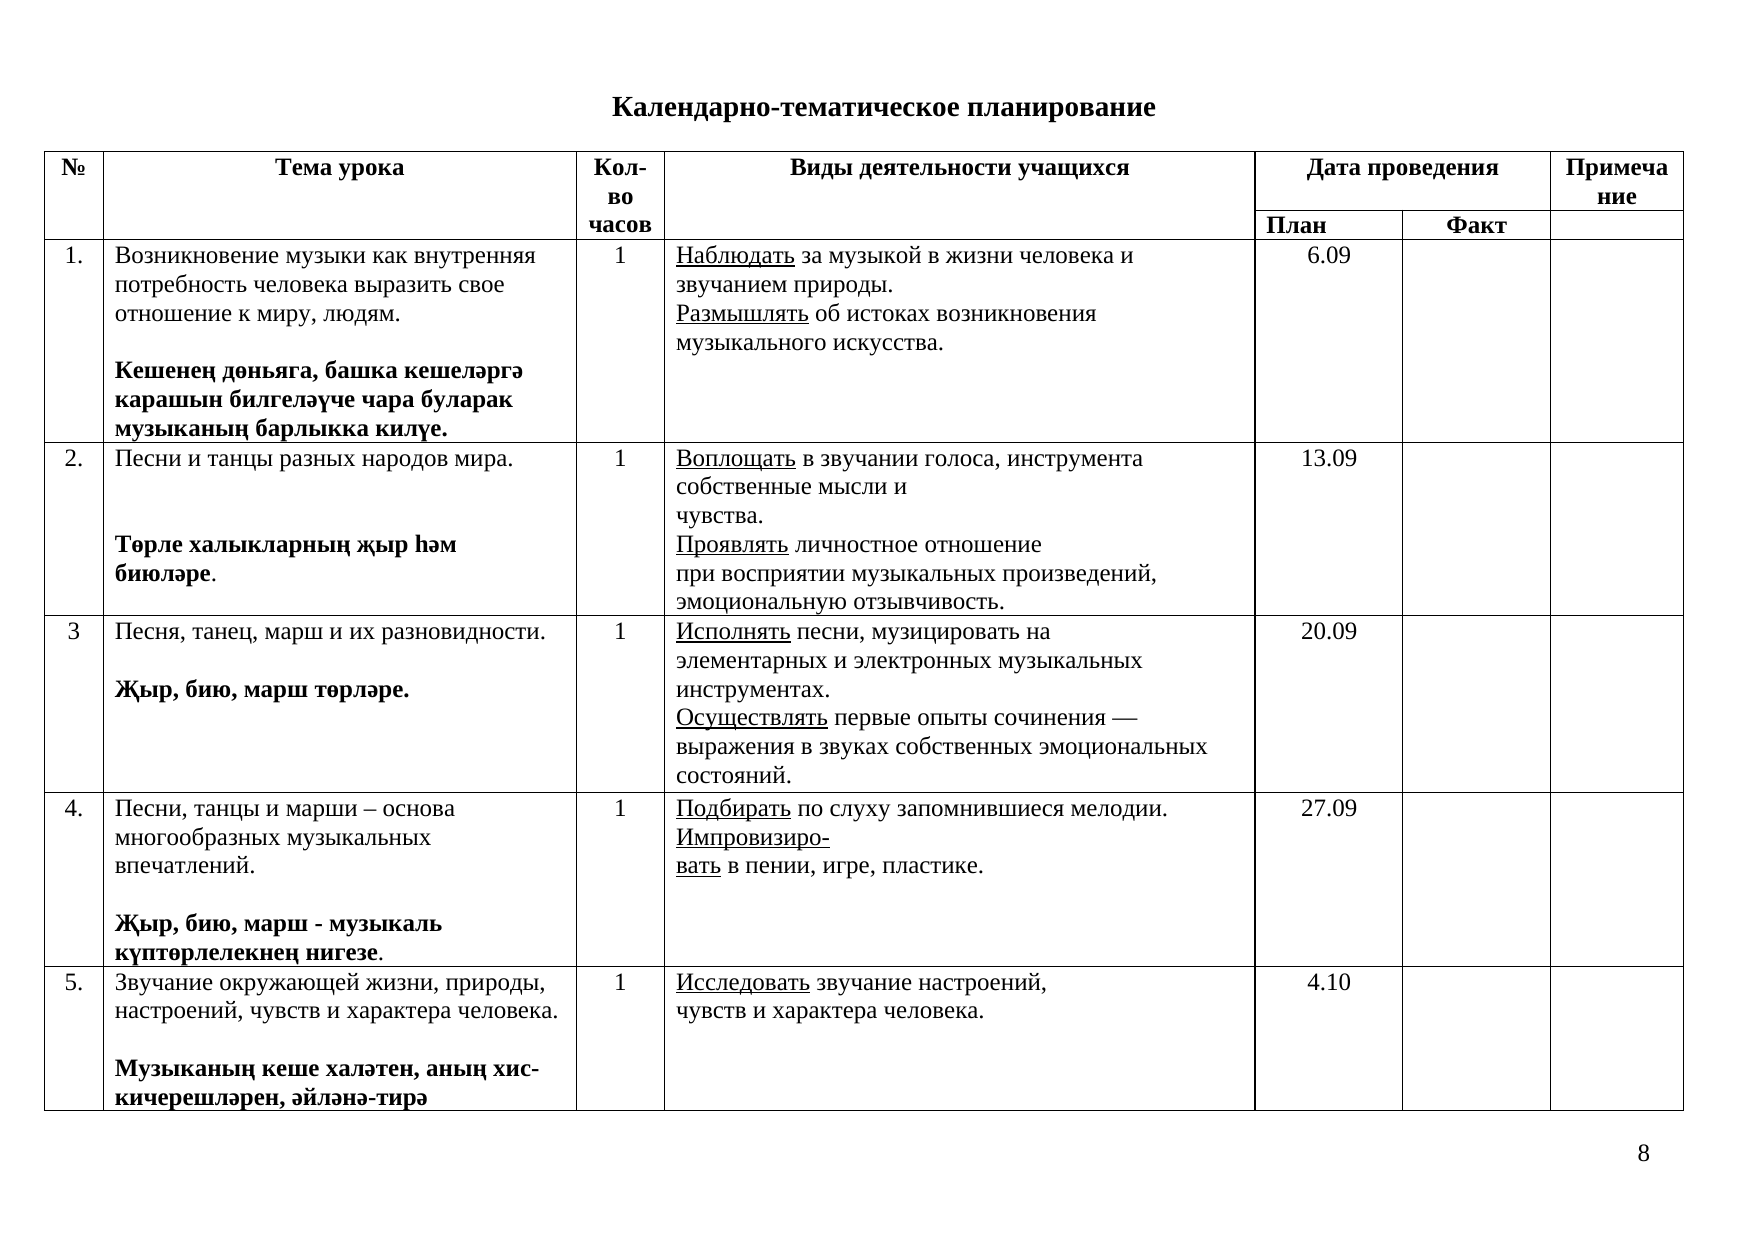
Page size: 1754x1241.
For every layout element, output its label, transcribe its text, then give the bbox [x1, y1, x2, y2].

table_cell 2. [45, 443, 103, 615]
table_cell 20.09 [1256, 616, 1402, 792]
table_cell Песни и танцы разных народов мира. Төрле халыкларның җыр һәм биюләре. [104, 443, 576, 615]
table_cell Песня, танец, марш и их разновидности. Җыр, бию, марш төрләре. [104, 616, 576, 792]
text Календарно-тематическое планирование [118, 89, 1650, 122]
table_cell [1551, 211, 1683, 239]
table_header Тема урока [104, 152, 576, 239]
table_cell 6.09 [1256, 240, 1402, 442]
table_header Кол-во часов [577, 152, 664, 239]
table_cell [104, 967, 576, 1110]
table_cell 4. [45, 793, 103, 966]
table_cell 1 [577, 616, 664, 792]
table_cell [1403, 240, 1550, 442]
table_cell 1 [577, 240, 664, 442]
table_cell Наблюдать за музыкой в жизни человека и звучанием природы. Размышлять об истоках возникновения музыкального искусства. [665, 240, 1254, 442]
table_cell [1551, 793, 1683, 966]
table_cell 1 [577, 967, 664, 1110]
table_cell Исполнять песни, музицировать на элементарных и электронных музыкальных инструментах. Осуществлять первые опыты сочинения — выражения в звуках собственных эмоциональных состояний. [665, 616, 1254, 792]
table_cell [1551, 967, 1683, 1110]
table_cell 27.09 [1256, 793, 1402, 966]
table_cell 1. [45, 240, 103, 442]
table_cell Факт [1403, 211, 1550, 239]
table_header Виды деятельности учащихся [665, 152, 1254, 239]
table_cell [665, 967, 1254, 1110]
table_cell 1 [577, 793, 664, 966]
table_cell [1403, 967, 1550, 1110]
table_cell 13.09 [1256, 443, 1402, 615]
table_cell Возникновение музыки как внутренняя потребность человека выразить свое отношение к миру, людям. Кешенең дөньяга, башка кешеләргә карашын билгеләүче чара буларак музыканың барлыкка килүе. [104, 240, 576, 442]
table_cell 4.10 [1256, 967, 1402, 1110]
table_header Примечание [1551, 152, 1683, 209]
table_cell 5. [45, 967, 103, 1110]
table_cell [1551, 616, 1683, 792]
table_header № [45, 152, 103, 239]
table_cell Песни, танцы и марши – основа многообразных музыкальных впечатлений. Җыр, бию, марш - музыкаль күптөрлелекнең нигезе. [104, 793, 576, 966]
table_cell [1403, 443, 1550, 615]
table_cell Воплощать в звучании голоса, инструмента собственные мысли и чувства. Проявлять личностное отношение при восприятии музыкальных произведений, эмоциональную отзывчивость. [665, 443, 1254, 615]
table_cell [1403, 616, 1550, 792]
table_cell [1551, 240, 1683, 442]
table_cell 1 [577, 443, 664, 615]
table_cell [1551, 443, 1683, 615]
table_cell 3 [45, 616, 103, 792]
table_cell Подбирать по слуху запомнившиеся мелодии. Импровизиро- вать в пении, игре, пластике. [665, 793, 1254, 966]
table_cell [1403, 793, 1550, 966]
table_cell План [1256, 211, 1402, 239]
table_header Дата проведения [1256, 152, 1550, 209]
